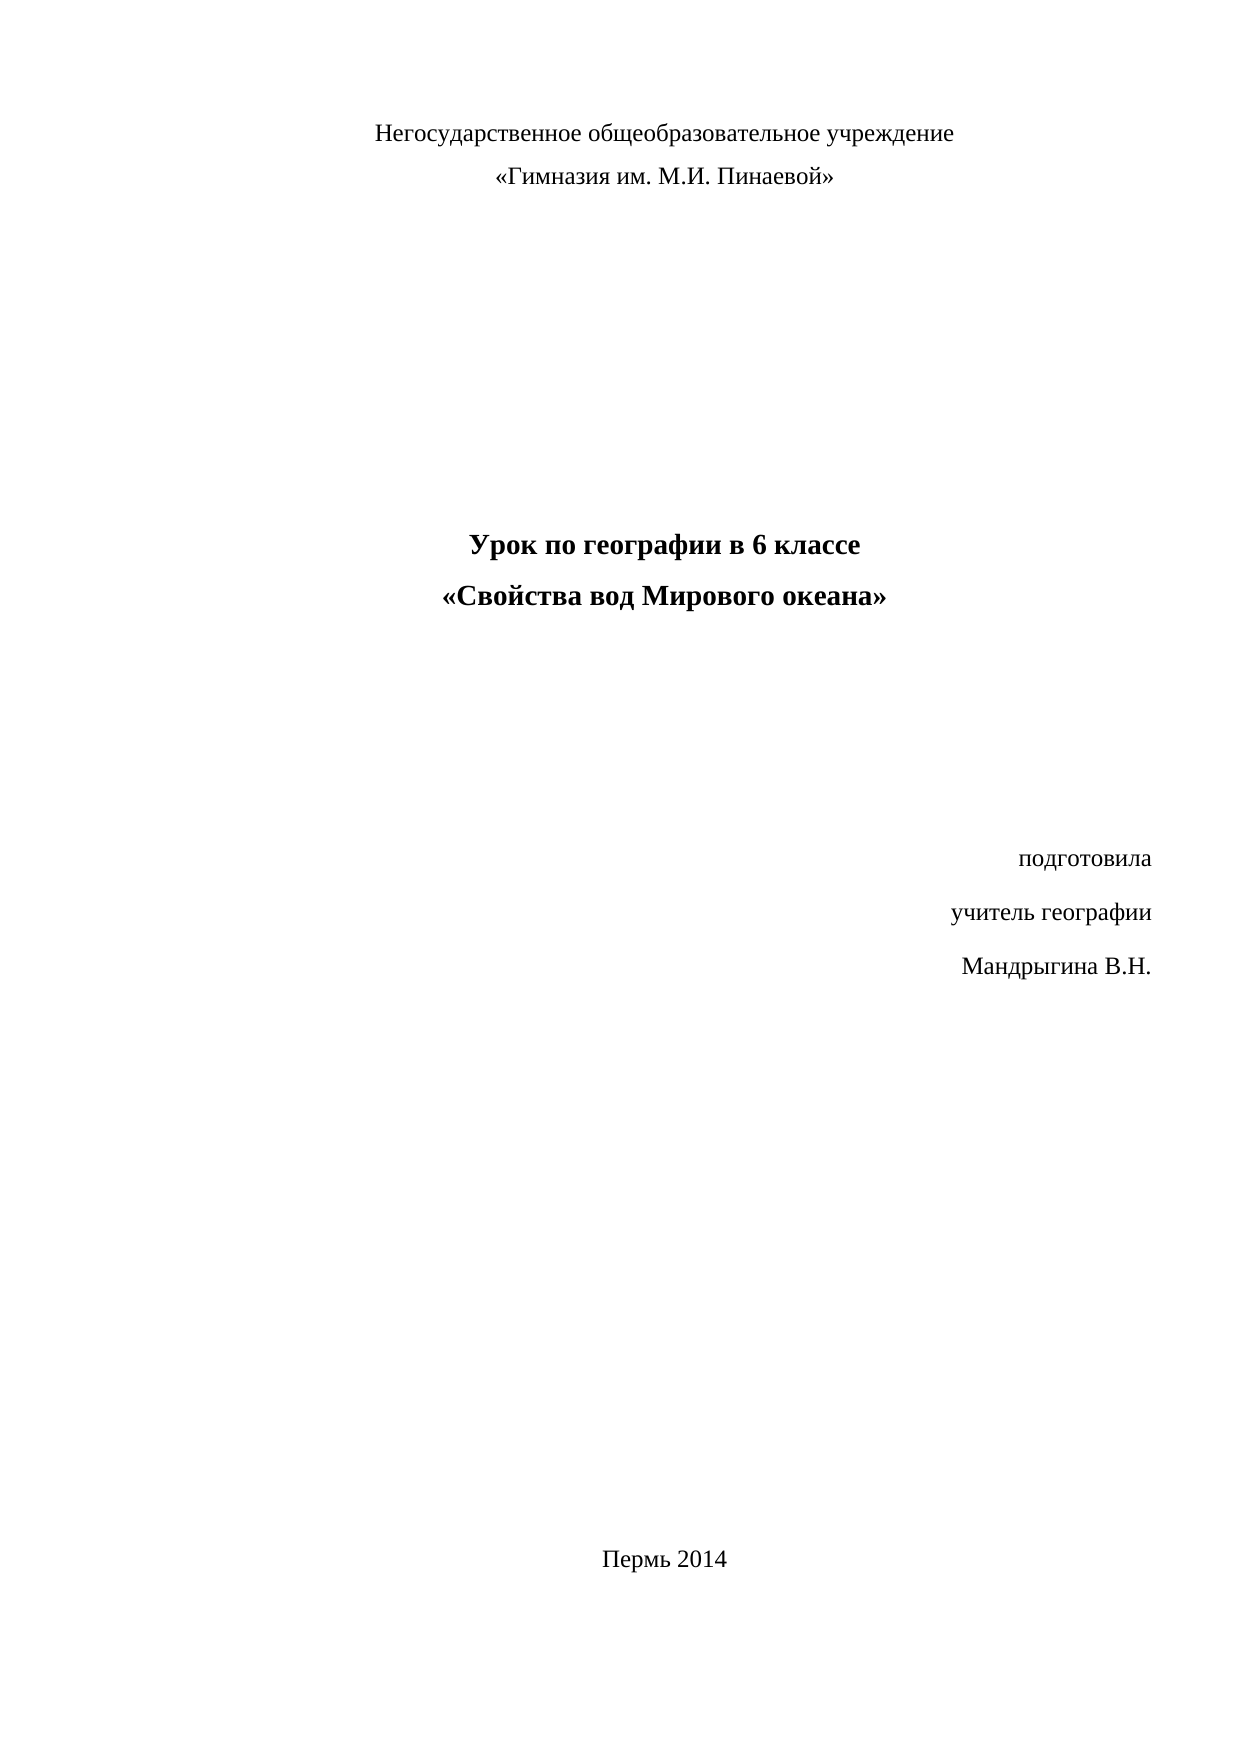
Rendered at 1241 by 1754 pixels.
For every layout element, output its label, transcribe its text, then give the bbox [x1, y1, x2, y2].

text учитель географии [177, 897, 1152, 926]
text Мандрыгина В.Н. [177, 951, 1152, 980]
text Пермь 2014 [177, 1544, 1152, 1572]
text Урок по географии в 6 классе [177, 527, 1152, 561]
text «Гимназия им. М.И. Пинаевой» [177, 161, 1152, 190]
text Негосударственное общеобразовательное учреждение [177, 118, 1152, 147]
text «Свойства вод Мирового океана» [177, 578, 1152, 611]
text подготовила [177, 843, 1152, 872]
